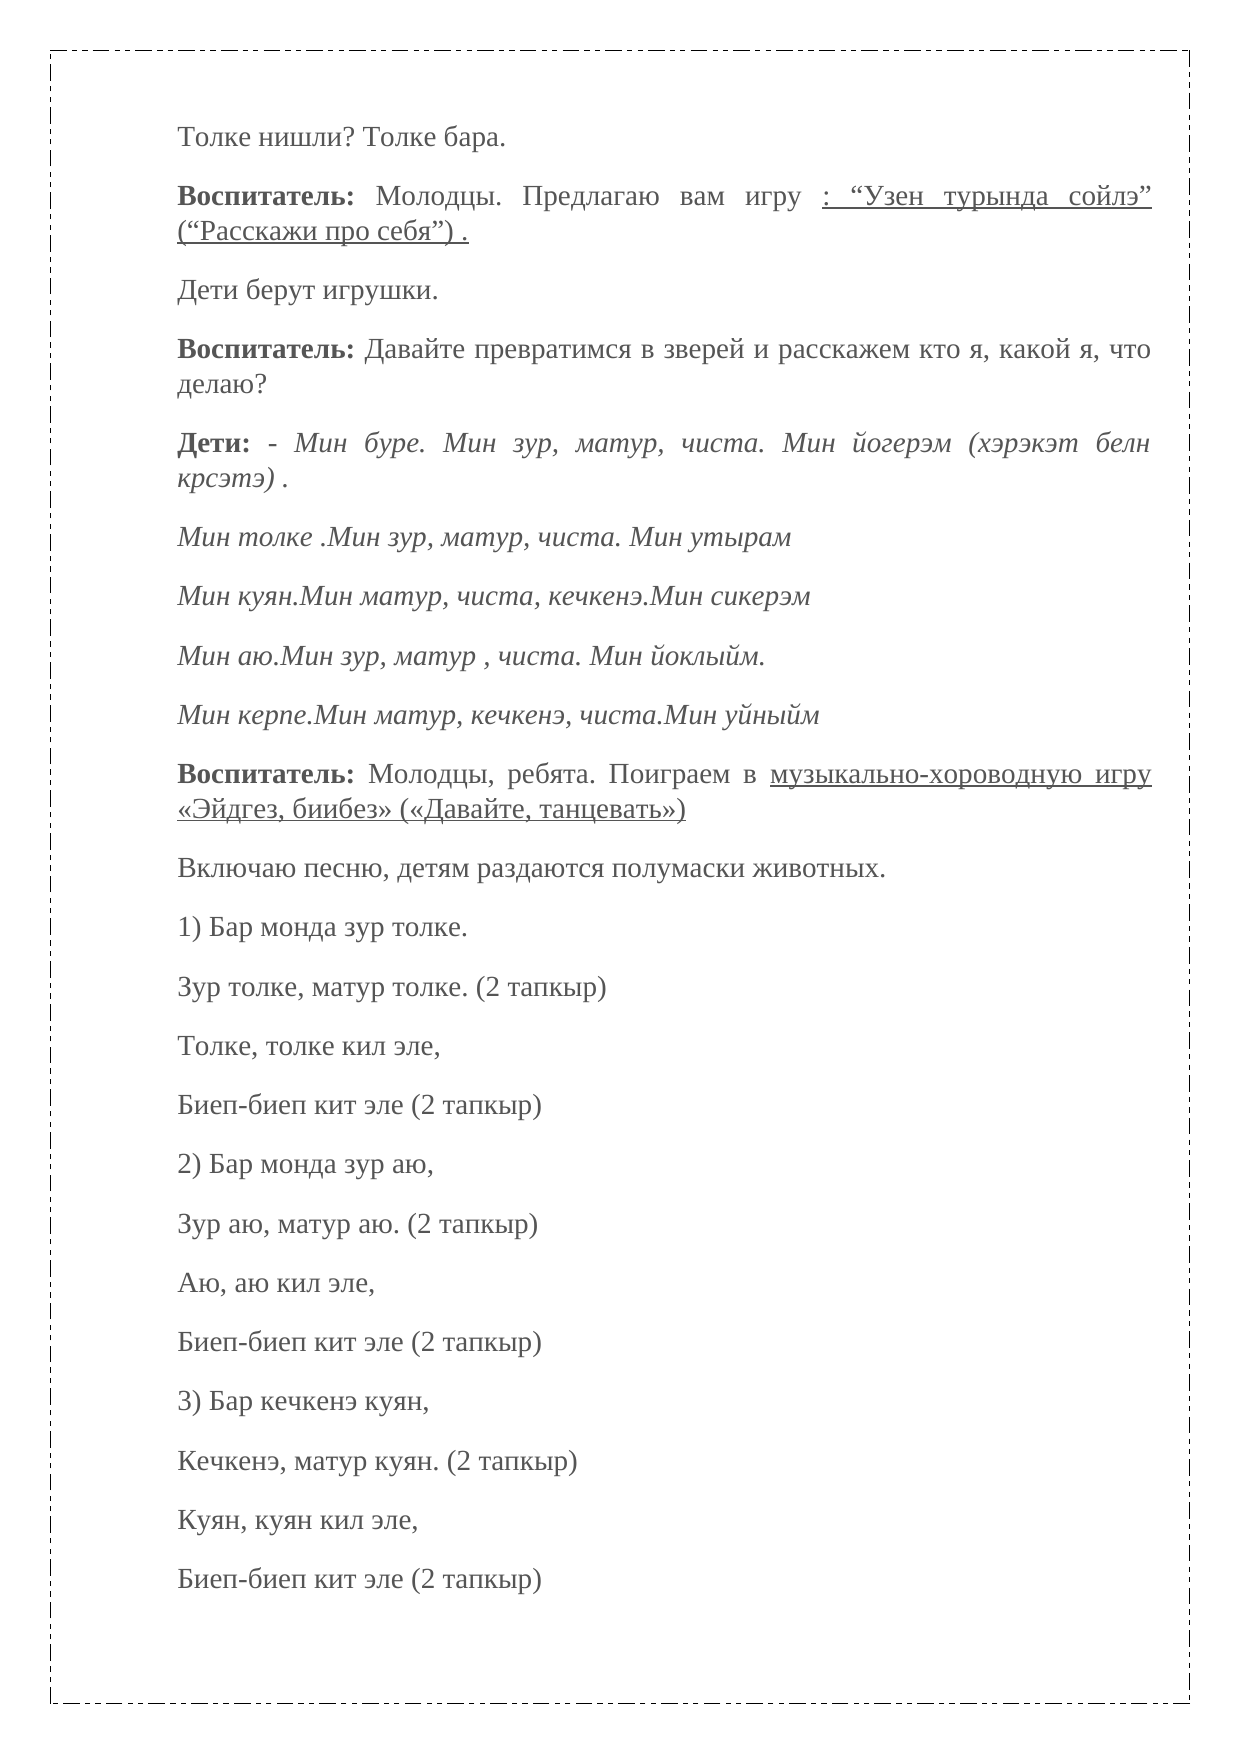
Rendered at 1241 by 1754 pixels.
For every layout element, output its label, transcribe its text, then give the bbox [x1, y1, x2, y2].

text Мин куян.Мин матур, чиста, кечкенэ.Мин сикерэм [177, 577, 1152, 612]
text 1) Бар монда зур толке. [177, 908, 1152, 943]
text Мин аю.Мин зур, матур , чиста. Мин йоклыйм. [177, 637, 1152, 671]
text Куян, куян кил эле, [177, 1501, 1152, 1536]
text Толке нишли? Толке бара. [177, 118, 1152, 153]
text Зур толке, матур толке. (2 тапкыр) [177, 968, 1152, 1002]
text Воспитатель: Молодцы, ребята. Поиграем в музыкально-хороводную игру «Эйдгез, биибез» («Давайте, танцевать») [177, 755, 1152, 824]
text Дети берут игрушки. [177, 271, 1152, 306]
text Воспитатель: Давайте превратимся в зверей и расскажем кто я, какой я, что делаю? [177, 330, 1152, 399]
text Толке, толке кил эле, [177, 1027, 1152, 1061]
text Биеп-биеп кит эле (2 тапкыр) [177, 1323, 1152, 1358]
text Включаю песню, детям раздаются полумаски животных. [177, 849, 1152, 884]
text Мин толке .Мин зур, матур, чиста. Мин утырам [177, 518, 1152, 553]
text 3) Бар кечкенэ куян, [177, 1382, 1152, 1417]
text Воспитатель: Молодцы. Предлагаю вам игру : “Узен турында сойлэ” (“Расскажи про себя”) . [177, 177, 1152, 246]
text Дети: - Мин буре. Мин зур, матур, чиста. Мин йогерэм (хэрэкэт белн крсэтэ) . [177, 424, 1152, 493]
text 2) Бар монда зур аю, [177, 1145, 1152, 1180]
text Зур аю, матур аю. (2 тапкыр) [177, 1205, 1152, 1239]
text Биеп-биеп кит эле (2 тапкыр) [177, 1560, 1152, 1595]
text Биеп-биеп кит эле (2 тапкыр) [177, 1086, 1152, 1121]
text Аю, аю кил эле, [177, 1264, 1152, 1298]
text Мин керпе.Мин матур, кечкенэ, чиста.Мин уйныйм [177, 696, 1152, 731]
text Кечкенэ, матур куян. (2 тапкыр) [177, 1442, 1152, 1476]
